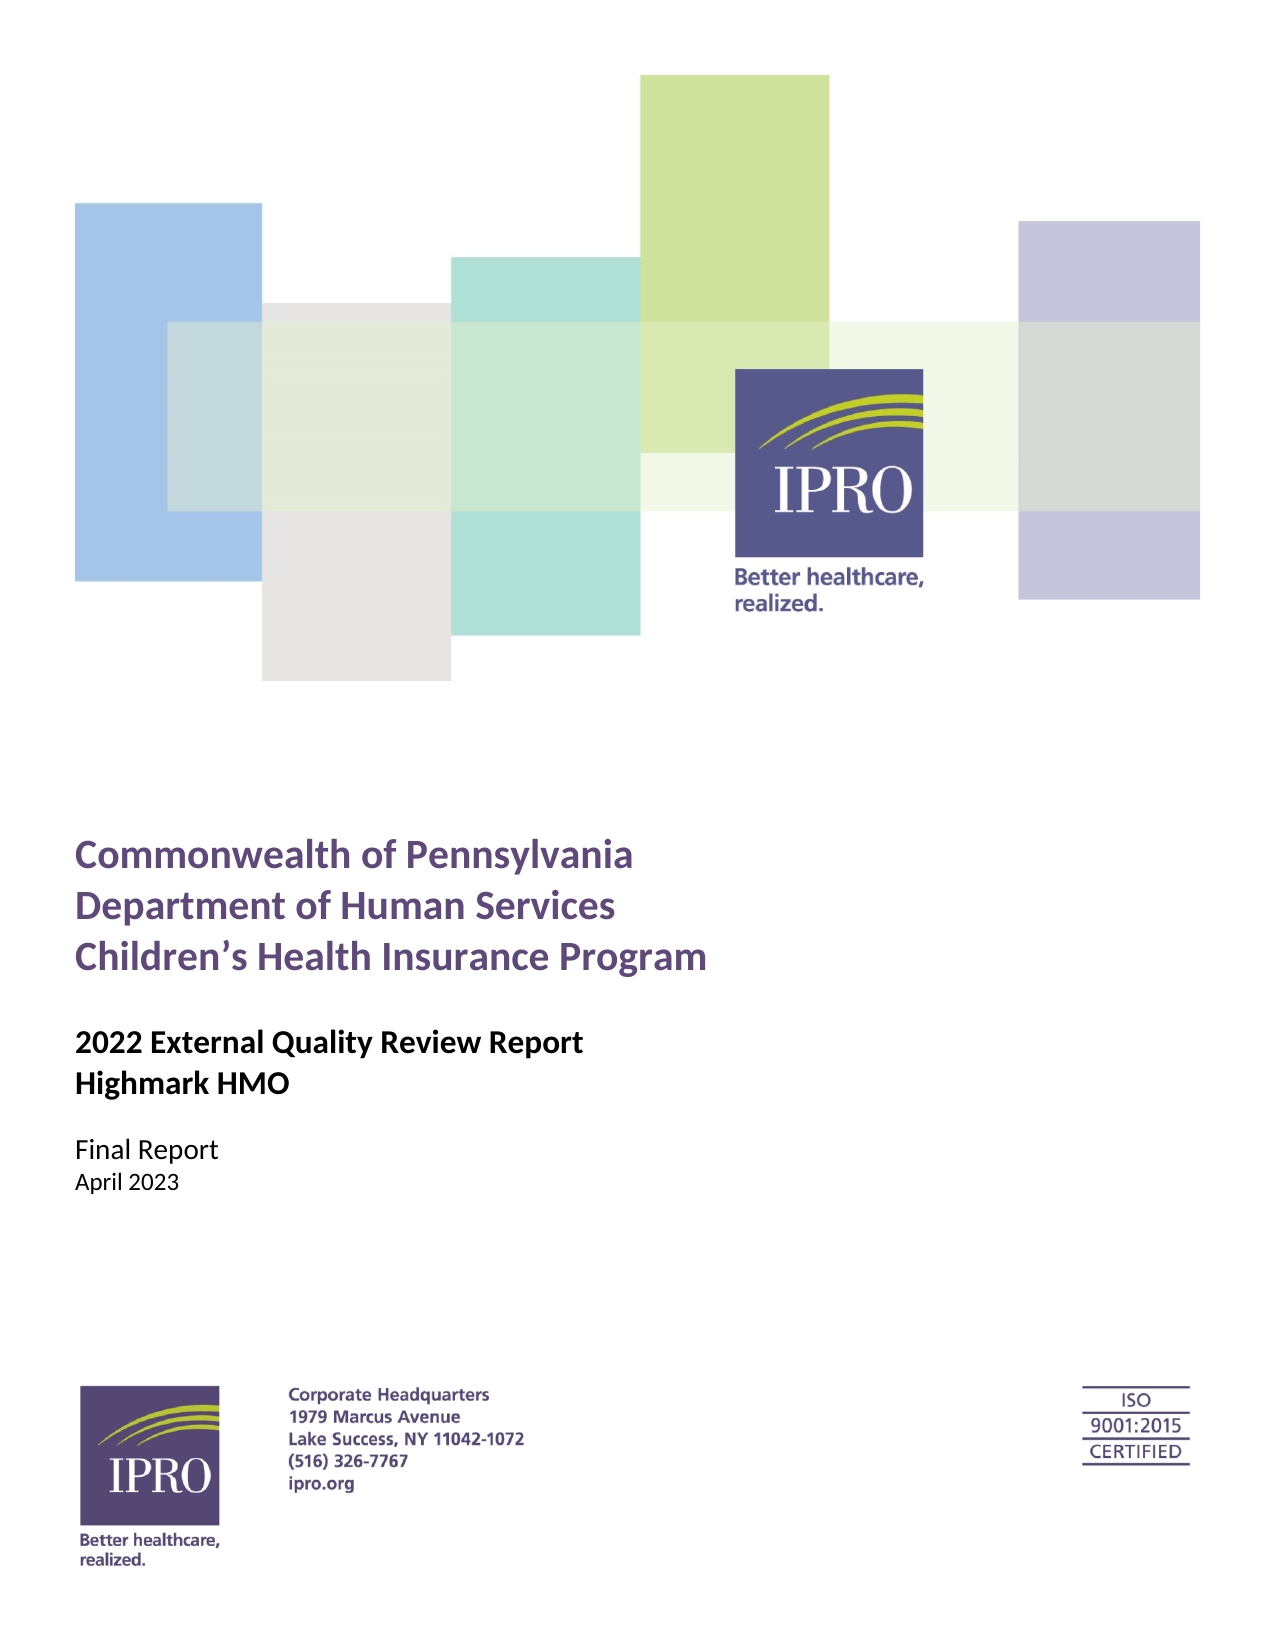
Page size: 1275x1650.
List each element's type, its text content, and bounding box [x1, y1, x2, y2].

text Commonwealth of Pennsylvania [75, 828, 1200, 879]
picture [75, 1371, 1200, 1576]
text April 2023 [75, 1166, 1200, 1197]
text Department of Human Services [75, 879, 1200, 930]
text Highmark HMO [75, 1062, 1200, 1103]
picture [75, 75, 1200, 681]
text Children’s Health Insurance Program [75, 930, 1200, 981]
text 2022 External Quality Review Report [75, 1021, 1200, 1062]
text Final Report [75, 1131, 1200, 1166]
